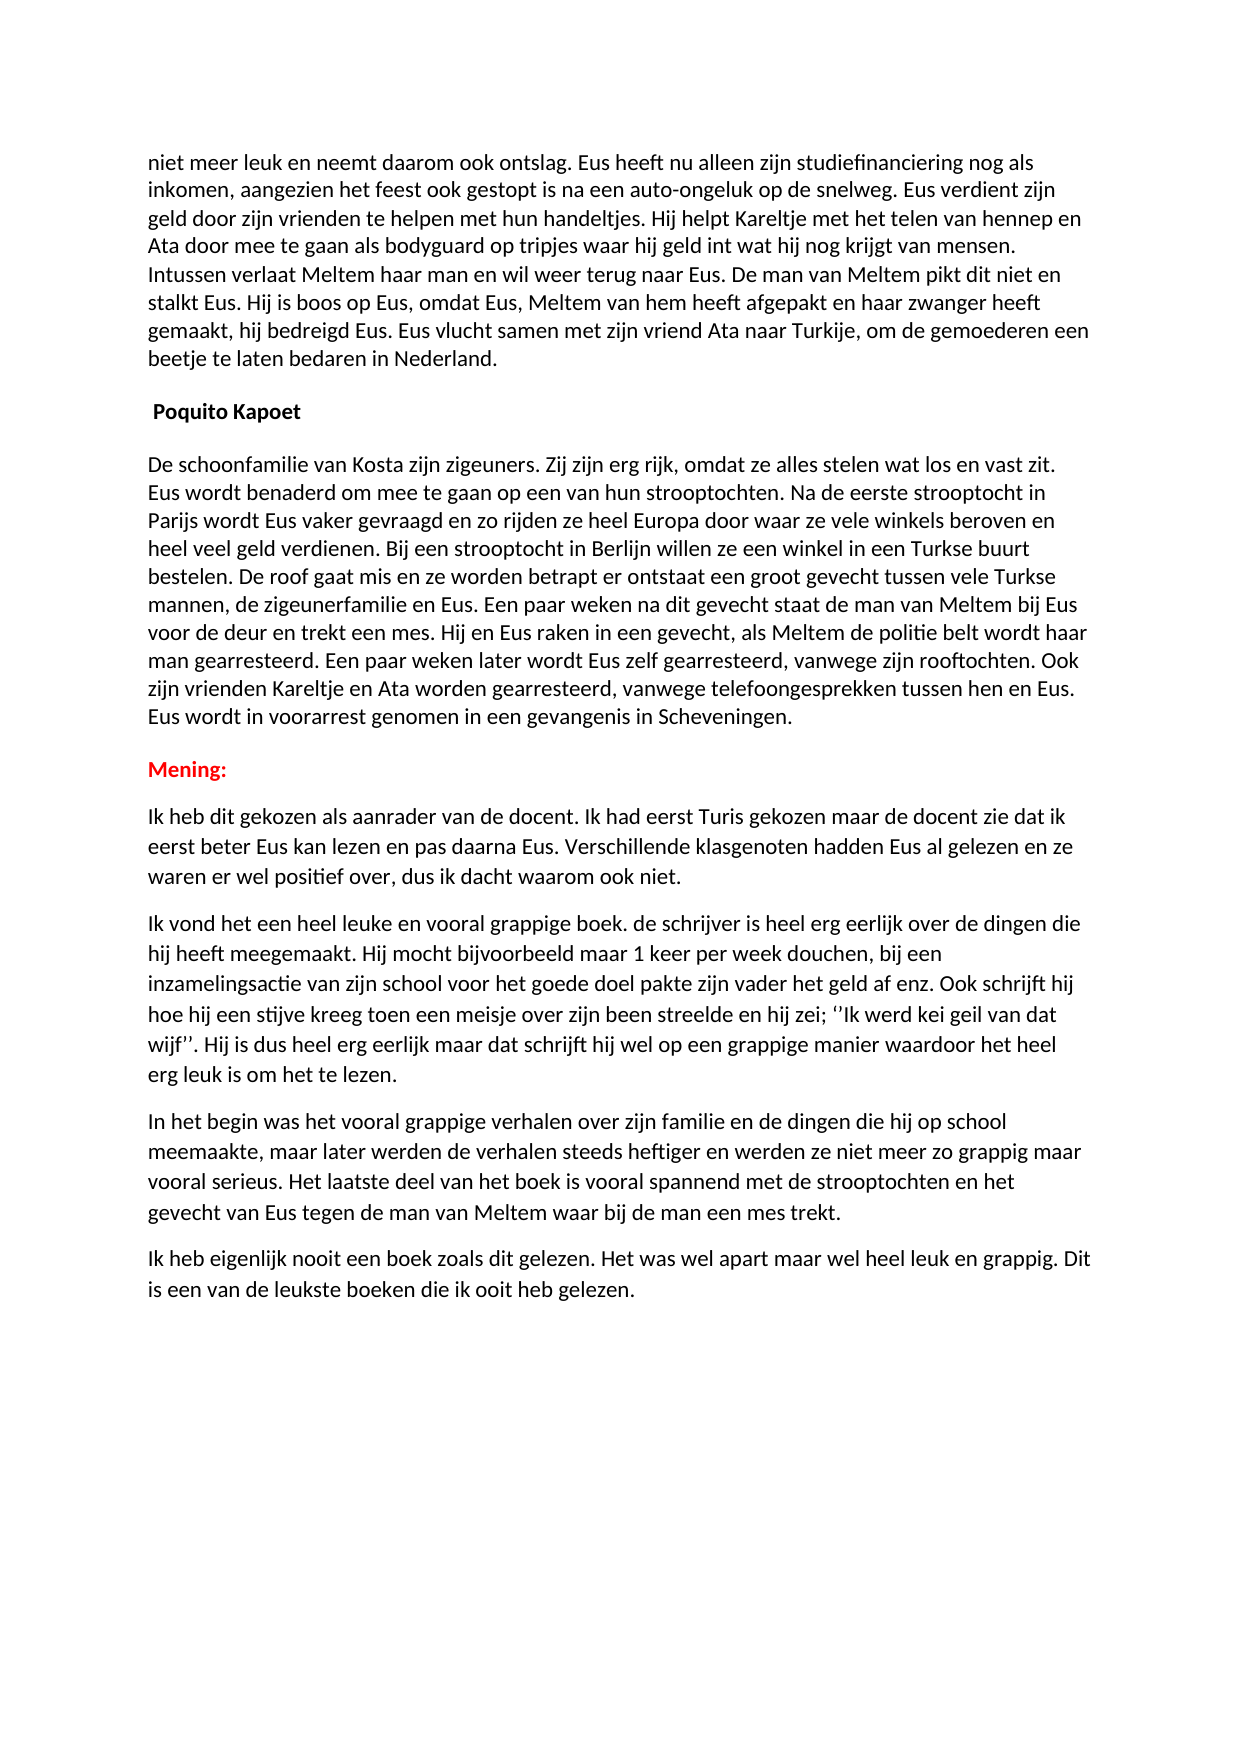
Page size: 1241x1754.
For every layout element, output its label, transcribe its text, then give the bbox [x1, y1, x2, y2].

text Poquito Kapoet [148, 397, 1093, 425]
text In het begin was het vooral grappige verhalen over zijn familie en de dingen die hij op school meemaakte, maar later werden de verhalen steeds heftiger en werden ze niet meer zo grappig maar vooral serieus. Het laatste deel van het boek is vooral spannend met de strooptochten en het gevecht van Eus tegen de man van Meltem waar bij de man een mes trekt. [148, 1107, 1093, 1226]
text Ik heb eigenlijk nooit een boek zoals dit gelezen. Het was wel apart maar wel heel leuk en grappig. Dit is een van de leukste boeken die ik ooit heb gelezen. [148, 1244, 1093, 1303]
text Mening: [148, 755, 1093, 783]
text Ik heb dit gekozen als aanrader van de docent. Ik had eerst Turis gekozen maar de docent zie dat ik eerst beter Eus kan lezen en pas daarna Eus. Verschillende klasgenoten hadden Eus al gelezen en ze waren er wel positief over, dus ik dacht waarom ook niet. [148, 802, 1093, 890]
text De schoonfamilie van Kosta zijn zigeuners. Zij zijn erg rijk, omdat ze alles stelen wat los en vast zit. Eus wordt benaderd om mee te gaan op een van hun strooptochten. Na de eerste strooptocht in Parijs wordt Eus vaker gevraagd en zo rijden ze heel Europa door waar ze vele winkels beroven en heel veel geld verdienen. Bij een strooptocht in Berlijn willen ze een winkel in een Turkse buurt bestelen. De roof gaat mis en ze worden betrapt er ontstaat een groot gevecht tussen vele Turkse mannen, de zigeunerfamilie en Eus. Een paar weken na dit gevecht staat de man van Meltem bij Eus voor de deur en trekt een mes. Hij en Eus raken in een gevecht, als Meltem de politie belt wordt haar man gearresteerd. Een paar weken later wordt Eus zelf gearresteerd, vanwege zijn rooftochten. Ook zijn vrienden Kareltje en Ata worden gearresteerd, vanwege telefoongesprekken tussen hen en Eus. Eus wordt in voorarrest genomen in een gevangenis in Scheveningen. [148, 450, 1093, 730]
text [148, 148, 1093, 372]
text Ik vond het een heel leuke en vooral grappige boek. de schrijver is heel erg eerlijk over de dingen die hij heeft meegemaakt. Hij mocht bijvoorbeeld maar 1 keer per week douchen, bij een inzamelingsactie van zijn school voor het goede doel pakte zijn vader het geld af enz. Ook schrijft hij hoe hij een stijve kreeg toen een meisje over zijn been streelde en hij zei; ‘’Ik werd kei geil van dat wijf’’. Hij is dus heel erg eerlijk maar dat schrijft hij wel op een grappige manier waardoor het heel erg leuk is om het te lezen. [148, 909, 1093, 1088]
